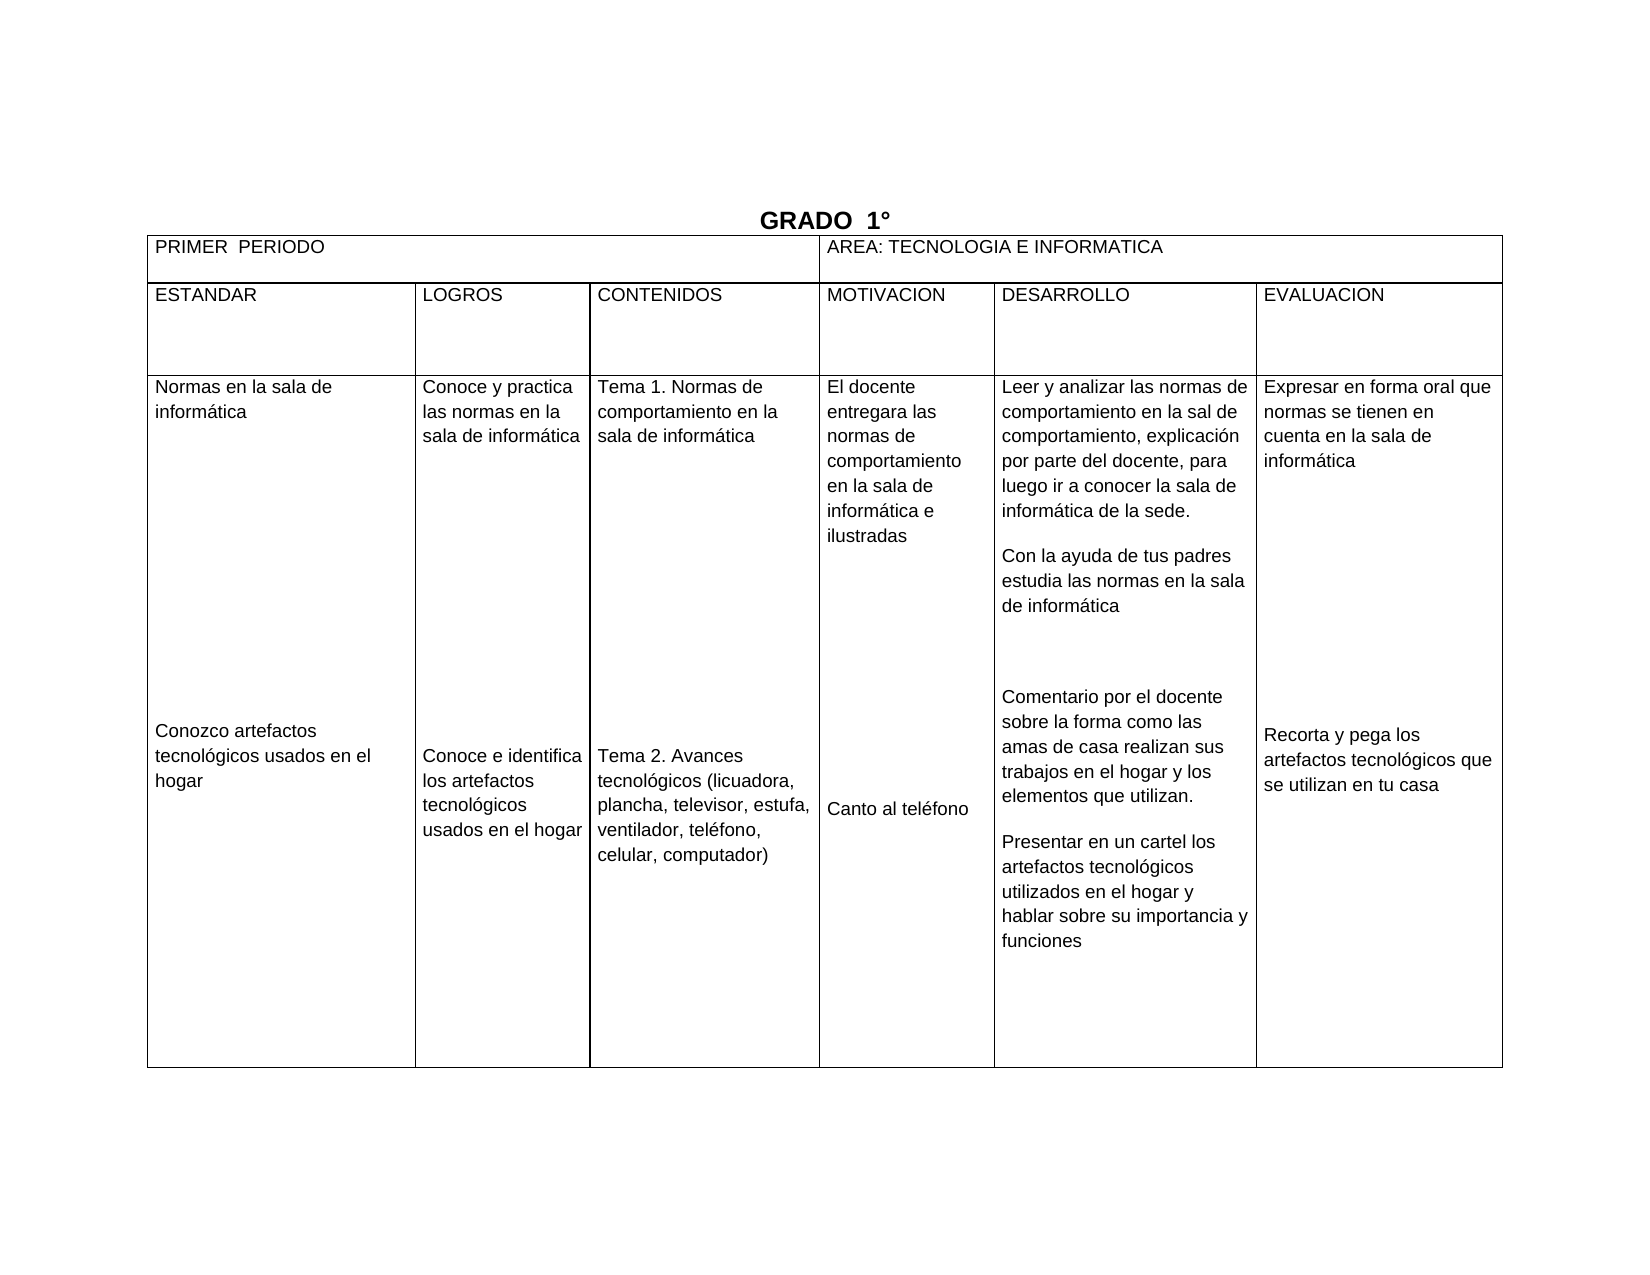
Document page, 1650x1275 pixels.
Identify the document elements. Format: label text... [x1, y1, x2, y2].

table_cell CONTENIDOS [591, 284, 819, 375]
text GRADO 1° [148, 206, 1502, 235]
table_header AREA: TECNOLOGIA E INFORMATICA [820, 236, 1502, 282]
table_cell Tema 1. Normas de comportamiento en la sala de informática Tema 2. Avances tecnológicos (licuadora, plancha, televisor, estufa, ventilador, teléfono, celular, computador) [591, 376, 819, 1067]
table_cell DESARROLLO [995, 284, 1256, 375]
table_cell LOGROS [416, 284, 589, 375]
table_cell Expresar en forma oral que normas se tienen en cuenta en la sala de informática Recorta y pega los artefactos tecnológicos que se utilizan en tu casa [1257, 376, 1502, 1067]
table_cell MOTIVACION [820, 284, 994, 375]
table_cell ESTANDAR [148, 284, 415, 375]
table_cell Leer y analizar las normas de comportamiento en la sal de comportamiento, explicación por parte del docente, para luego ir a conocer la sala de informática de la sede. Con la ayuda de tus padres estudia las normas en la sala de informática Comentario por el docente sobre la forma como las amas de casa realizan sus trabajos en el hogar y los elementos que utilizan. Presentar en un cartel los artefactos tecnológicos utilizados en el hogar y hablar sobre su importancia y funciones [995, 376, 1256, 1067]
table_cell Conoce y practica las normas en la sala de informática Conoce e identifica los artefactos tecnológicos usados en el hogar [416, 376, 589, 1067]
table_cell Normas en la sala de informática Conozco artefactos tecnológicos usados en el hogar [148, 376, 415, 1067]
table_header PRIMER PERIODO [148, 236, 819, 282]
table_cell El docente entregara las normas de comportamiento en la sala de informática e ilustradas Canto al teléfono [820, 376, 994, 1067]
table_cell EVALUACION [1257, 284, 1502, 375]
